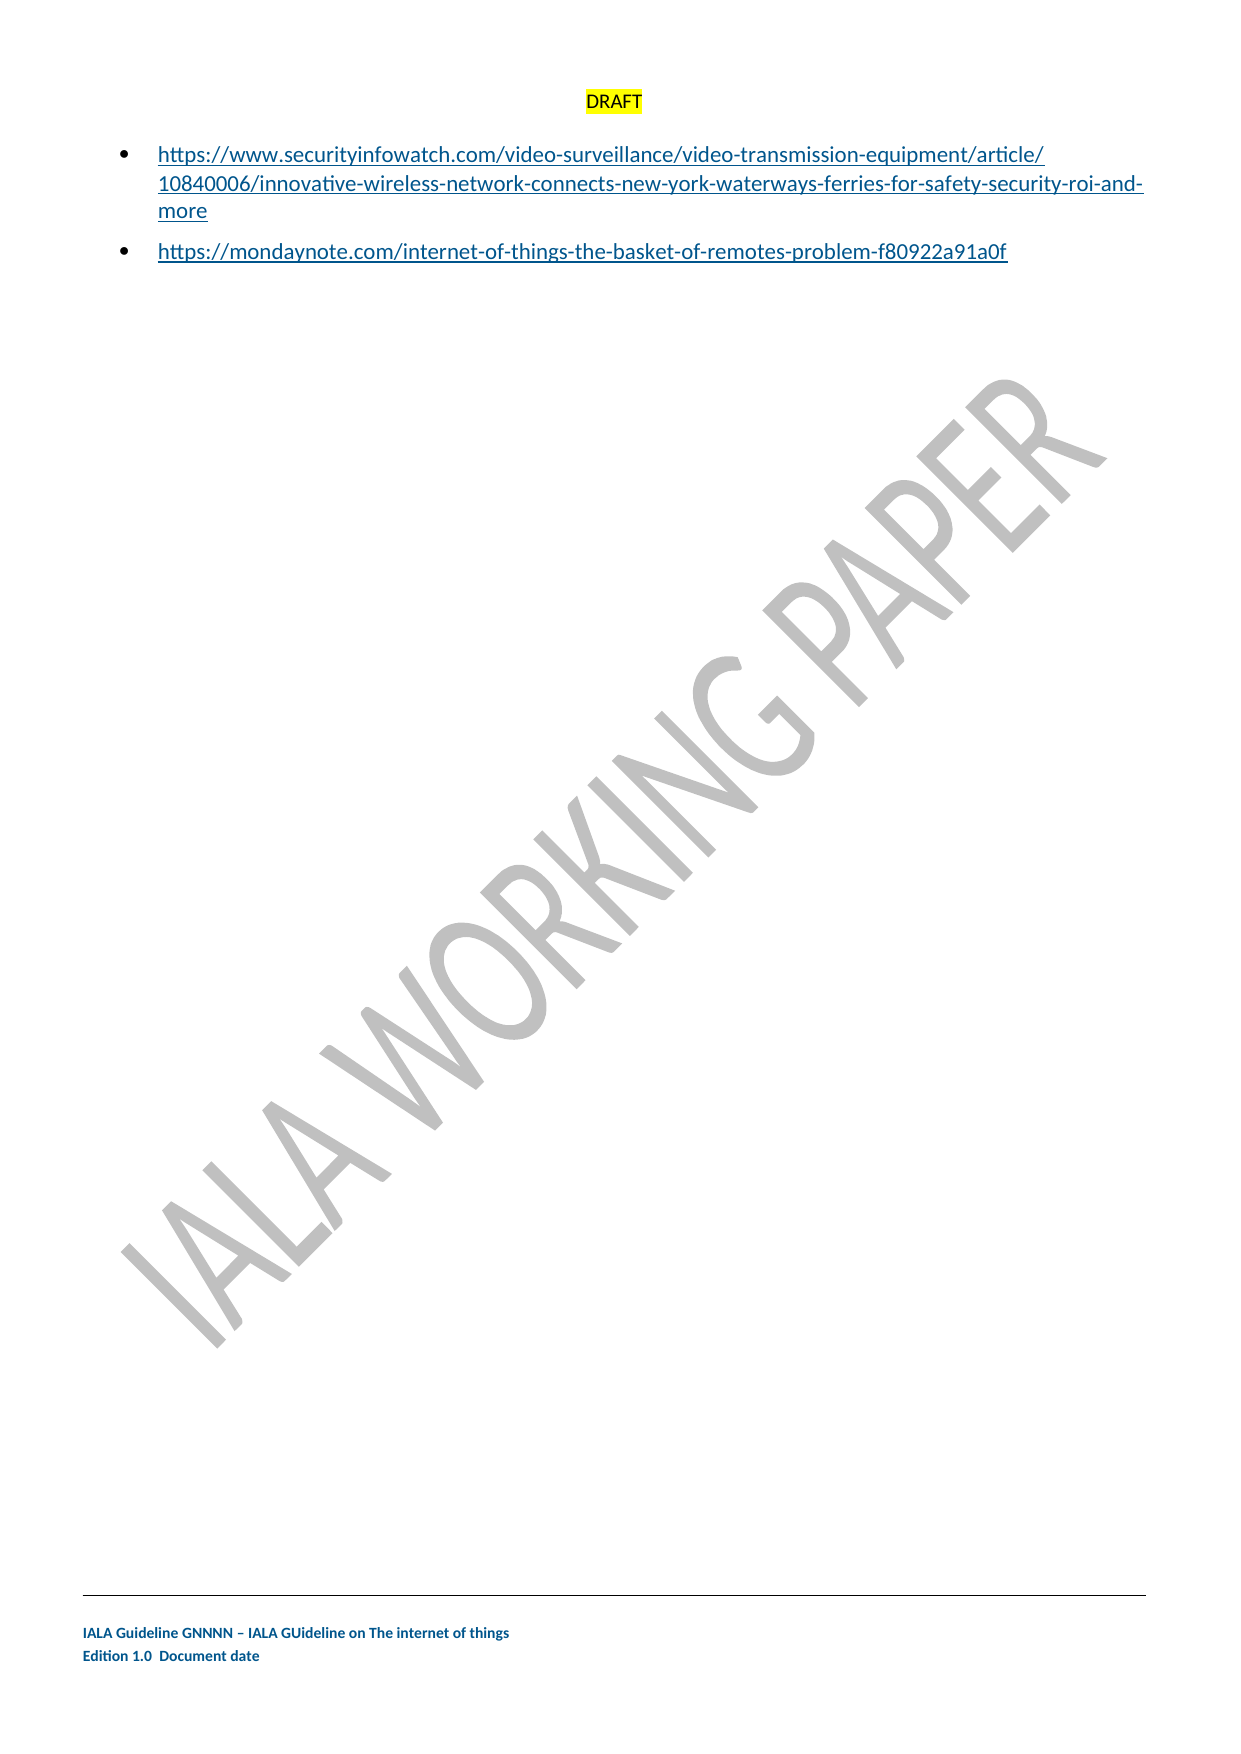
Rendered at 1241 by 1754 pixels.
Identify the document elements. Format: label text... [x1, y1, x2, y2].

list https://mondaynote.com/internet-of-things-the-basket-of-remotes-problem-f80922a91a0f [120, 237, 1146, 321]
list https://www.securityinfowatch.com/video-surveillance/video-transmission-equipment/article/10840006/innovative-wireless-network-connects-new-york-waterways-ferries-for-safety-security-roi-and-more [120, 141, 1146, 225]
